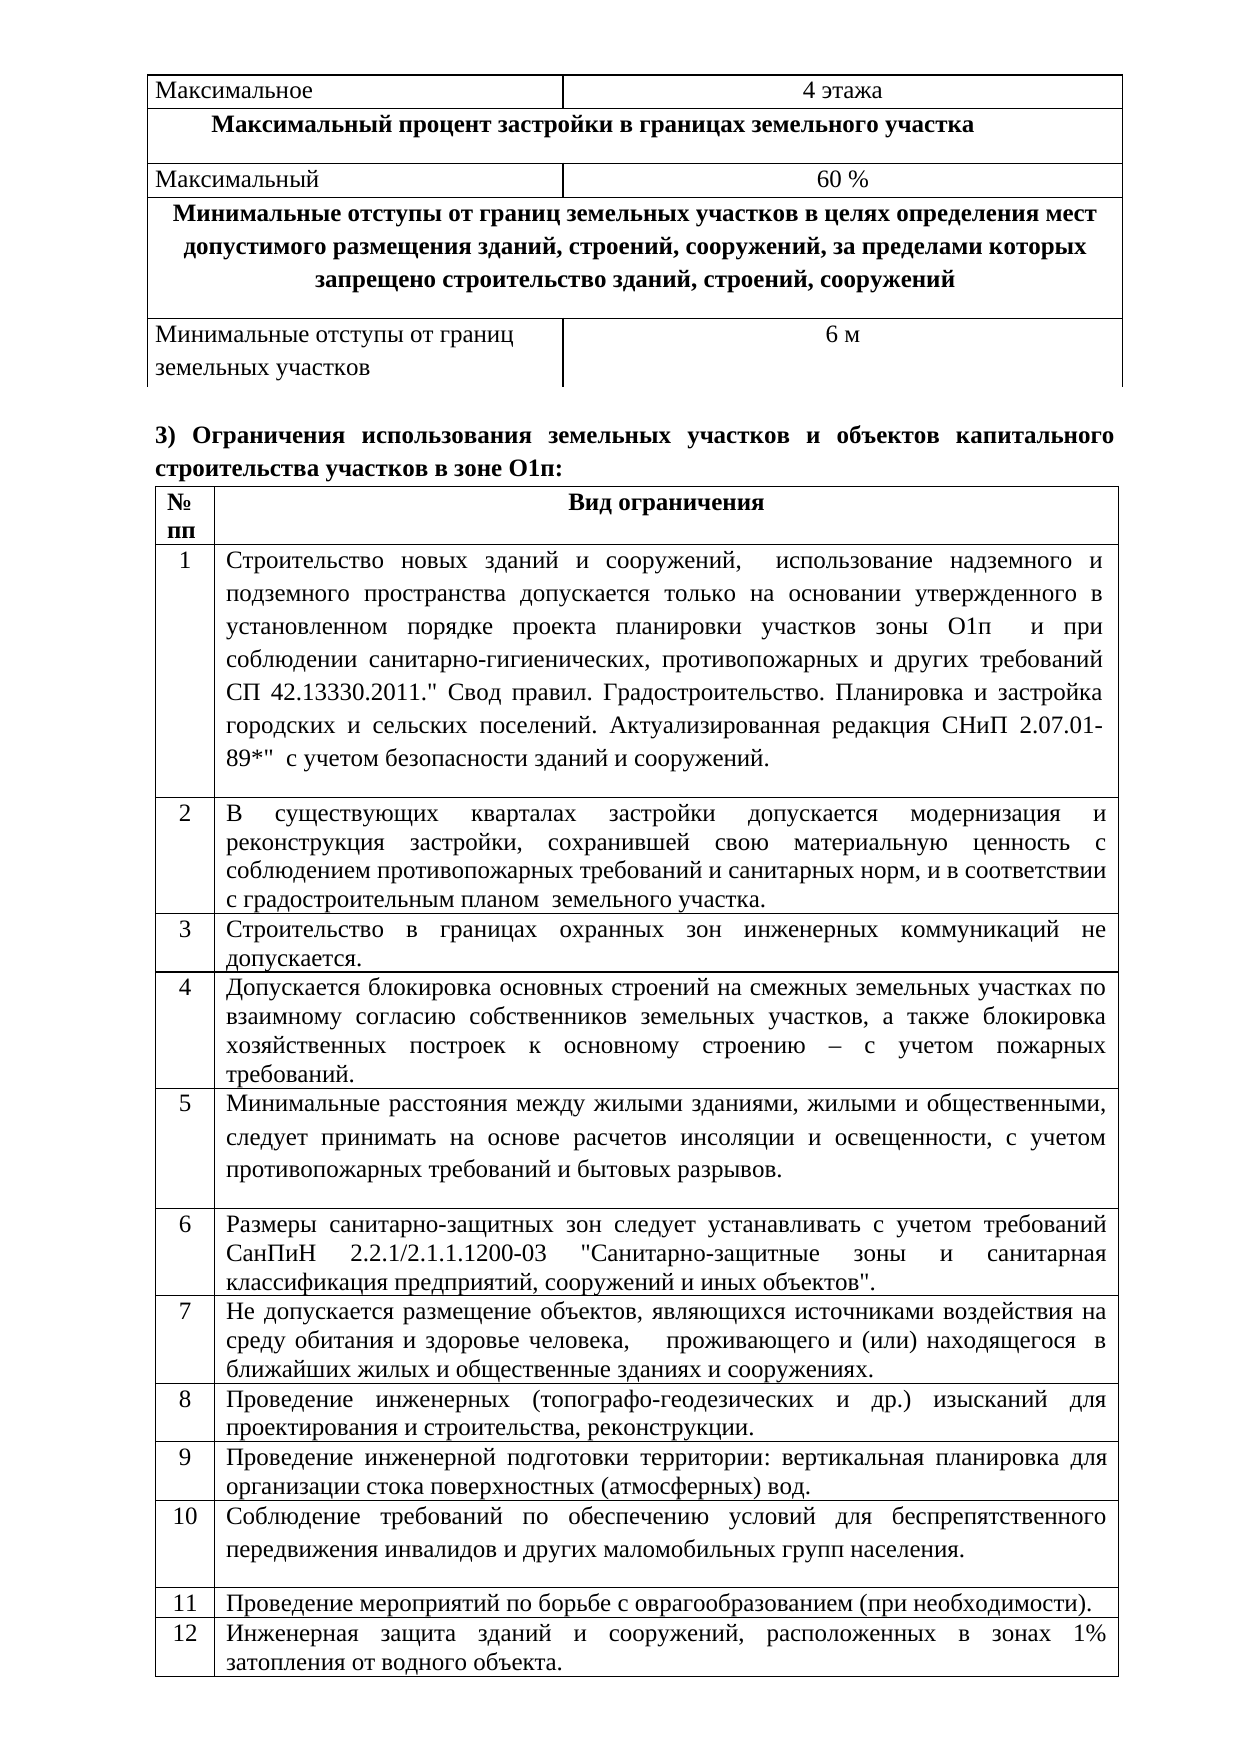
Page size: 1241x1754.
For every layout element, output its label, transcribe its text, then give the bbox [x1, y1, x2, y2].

table_cell 4 этажа [564, 76, 1122, 108]
table_cell Максимальное [148, 76, 562, 108]
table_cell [148, 387, 1122, 1677]
table_cell Минимальные отступы от границ земельных участков [148, 319, 562, 387]
table_cell Максимальный [148, 164, 562, 197]
table_cell 60 % [564, 164, 1122, 197]
table_cell Минимальные отступы от границ земельных участков в целях определения мест допустимого размещения зданий, строений, сооружений, за пределами которых запрещено строительство зданий, строений, сооружений [148, 198, 1122, 318]
table_cell Максимальный процент застройки в границах земельного участка [148, 109, 1122, 163]
table_cell [564, 319, 1122, 387]
